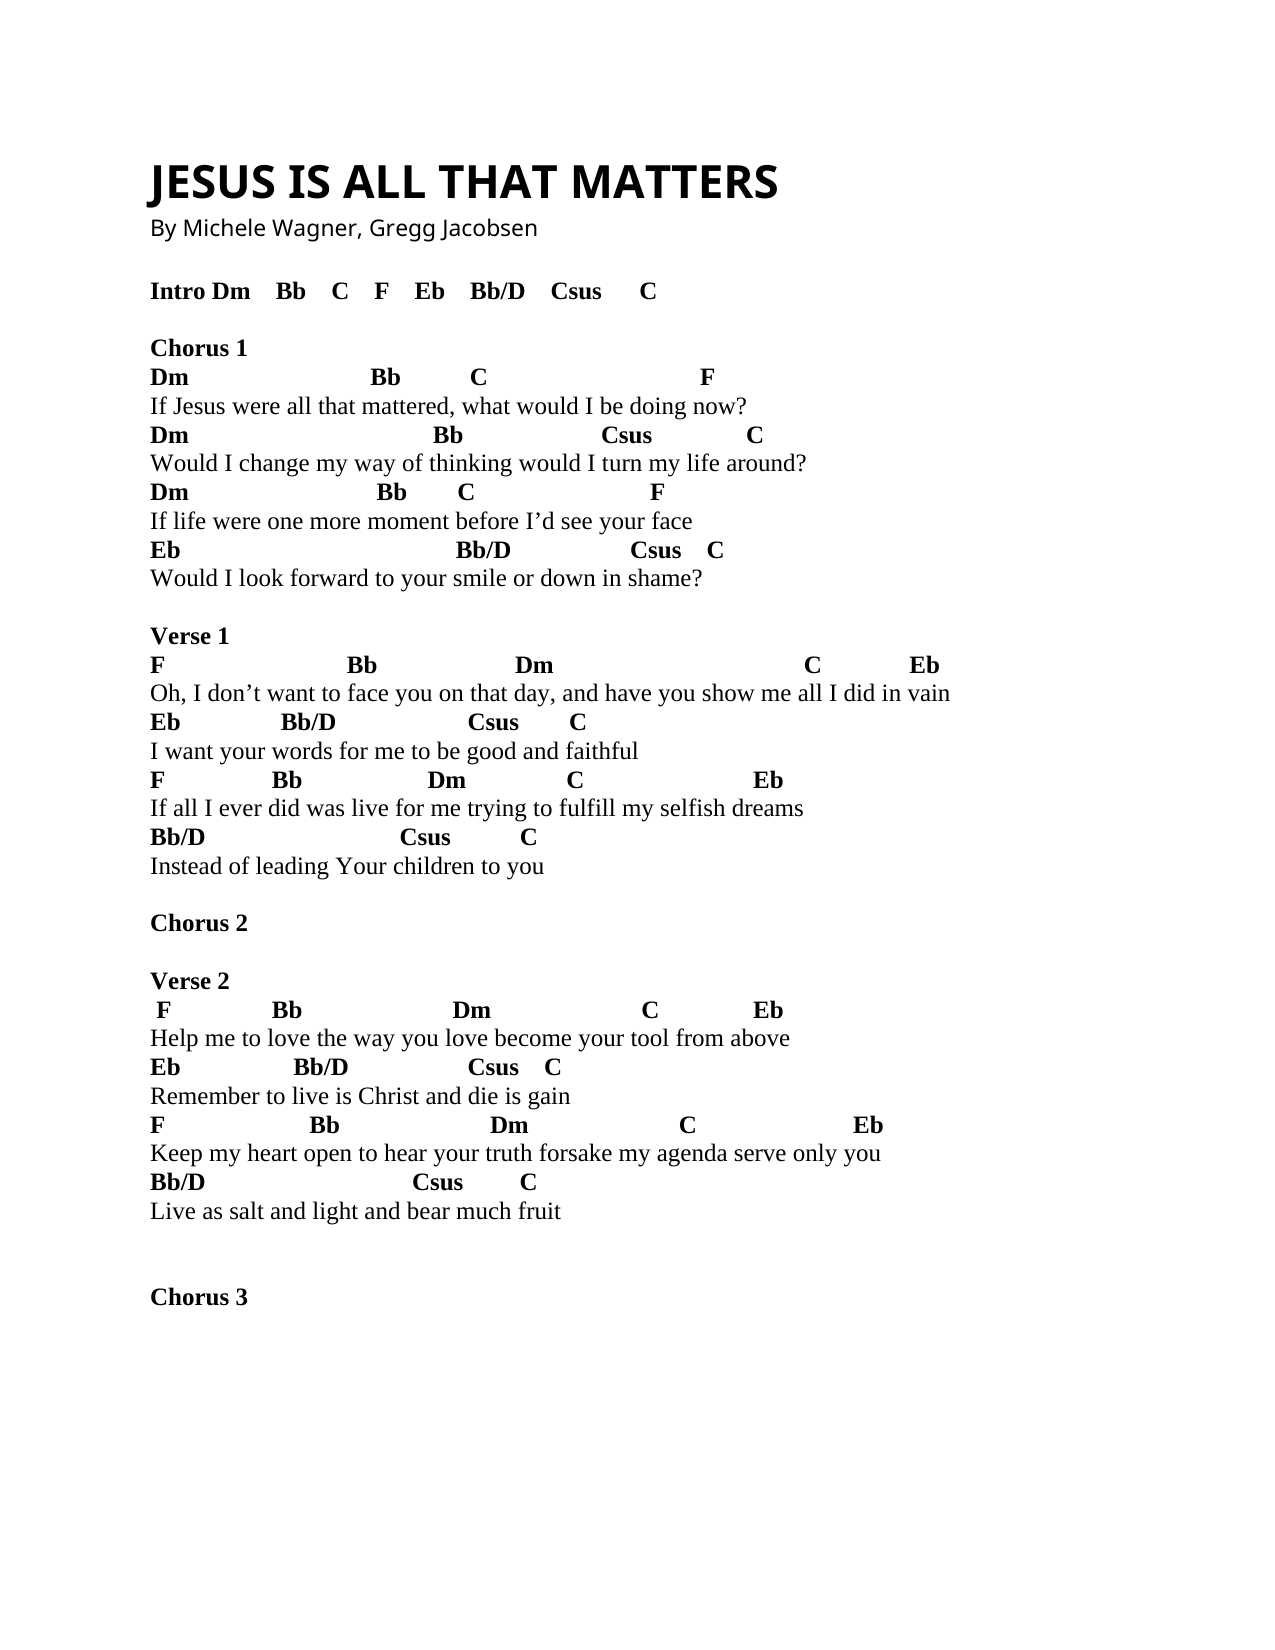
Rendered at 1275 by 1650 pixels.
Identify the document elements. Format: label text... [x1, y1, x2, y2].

text F Bb Dm C Eb [150, 650, 1125, 678]
text Chorus 1 [150, 333, 1125, 362]
text Instead of leading Your children to you [150, 851, 1125, 880]
text Eb Bb/D Csus C [150, 1052, 1125, 1081]
text Eb Bb/D Csus C [150, 707, 1125, 736]
text Eb Bb/D Csus C [150, 535, 1125, 563]
text Keep my heart open to hear your truth forsake my agenda serve only you [150, 1138, 1125, 1167]
text Bb/D Csus C [150, 822, 1125, 851]
text Verse 1 [150, 621, 1125, 650]
text Remember to live is Christ and die is gain [150, 1081, 1125, 1110]
text Oh, I don’t want to face you on that day, and have you show me all I did in vain [150, 678, 1125, 707]
text If life were one more moment before I’d see your face [150, 506, 1125, 535]
text F Bb Dm C Eb [150, 995, 1125, 1023]
text F Bb Dm C Eb [150, 765, 1125, 793]
text Would I change my way of thinking would I turn my life around? [150, 448, 1125, 477]
text If all I ever did was live for me trying to fulfill my selfish dreams [150, 793, 1125, 822]
text I want your words for me to be good and faithful [150, 736, 1125, 765]
text F Bb Dm C Eb [150, 1110, 1125, 1138]
text Bb/D Csus C [150, 1167, 1125, 1196]
text Live as salt and light and bear much fruit [150, 1196, 1125, 1225]
text Chorus 3 [150, 1282, 1125, 1311]
text Dm Bb C F [150, 362, 1125, 391]
text By Michele Wagner, Gregg Jacobsen [150, 212, 1125, 244]
text Intro Dm Bb C F Eb Bb/D Csus C [150, 276, 1125, 305]
text Would I look forward to your smile or down in shame? [150, 563, 1125, 592]
text JESUS IS ALL THAT MATTERS [150, 150, 1125, 212]
text Dm Bb Csus C [150, 420, 1125, 448]
text Chorus 2 [150, 908, 1125, 937]
text Dm Bb C F [150, 477, 1125, 506]
text Verse 2 [150, 966, 1125, 995]
text If Jesus were all that mattered, what would I be doing now? [150, 391, 1125, 420]
text Help me to love the way you love become your tool from above [150, 1023, 1125, 1052]
